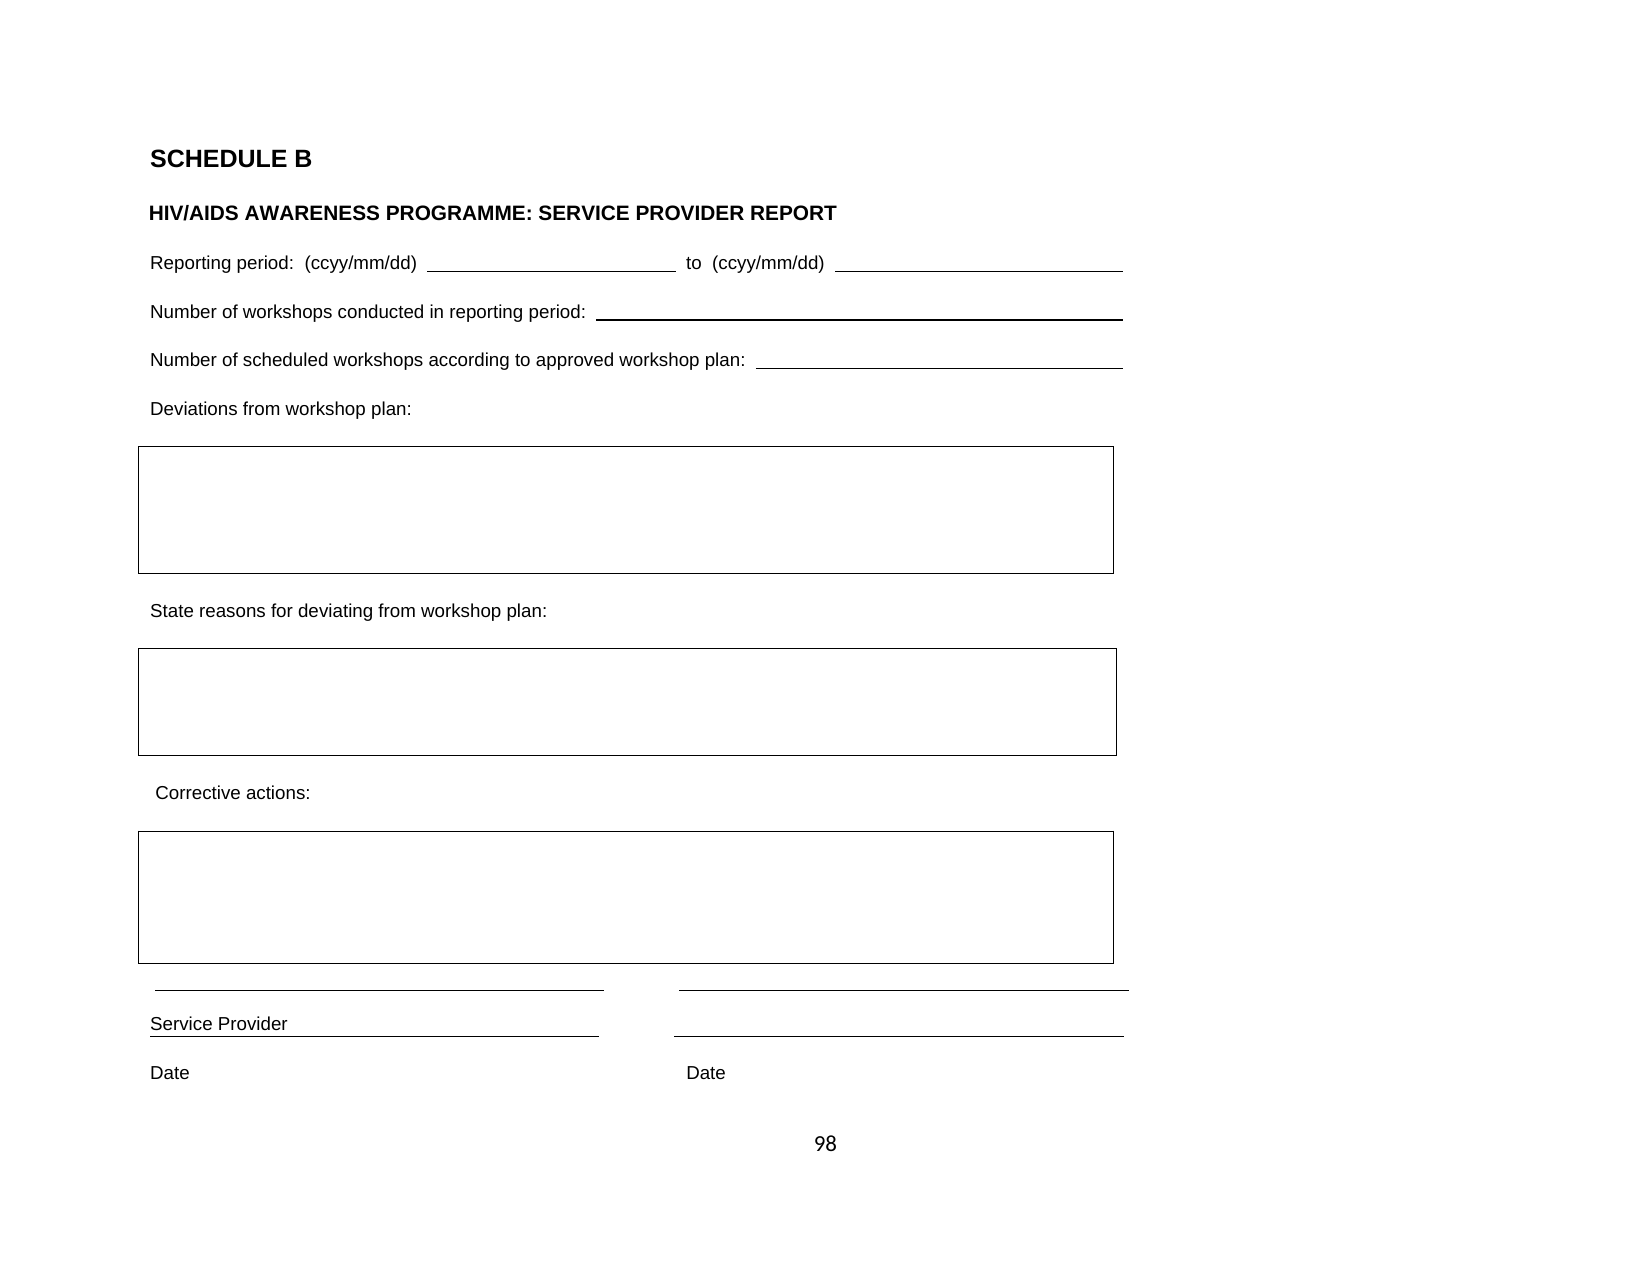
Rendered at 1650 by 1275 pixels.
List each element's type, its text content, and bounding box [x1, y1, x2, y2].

text Number of scheduled workshops according to approved workshop plan: [150, 349, 1500, 371]
text Reporting period: (ccyy/mm/dd) to (ccyy/mm/dd) [150, 252, 1500, 274]
text Deviations from workshop plan: [150, 397, 1500, 419]
subtitle SCHEDULE B [150, 144, 1500, 172]
text State reasons for deviating from workshop plan: [150, 600, 1500, 621]
text Corrective actions: [150, 781, 1500, 803]
subtitle HIV/AIDS AWARENESS PROGRAMME: SERVICE PROVIDER REPORT [148, 201, 1500, 224]
table_header [139, 447, 1113, 573]
text Date Date [150, 1062, 1500, 1083]
text Number of workshops conducted in reporting period: [150, 301, 1500, 322]
table_header [139, 649, 1116, 754]
text Service Provider [150, 1013, 1500, 1035]
table_header [139, 832, 1113, 963]
